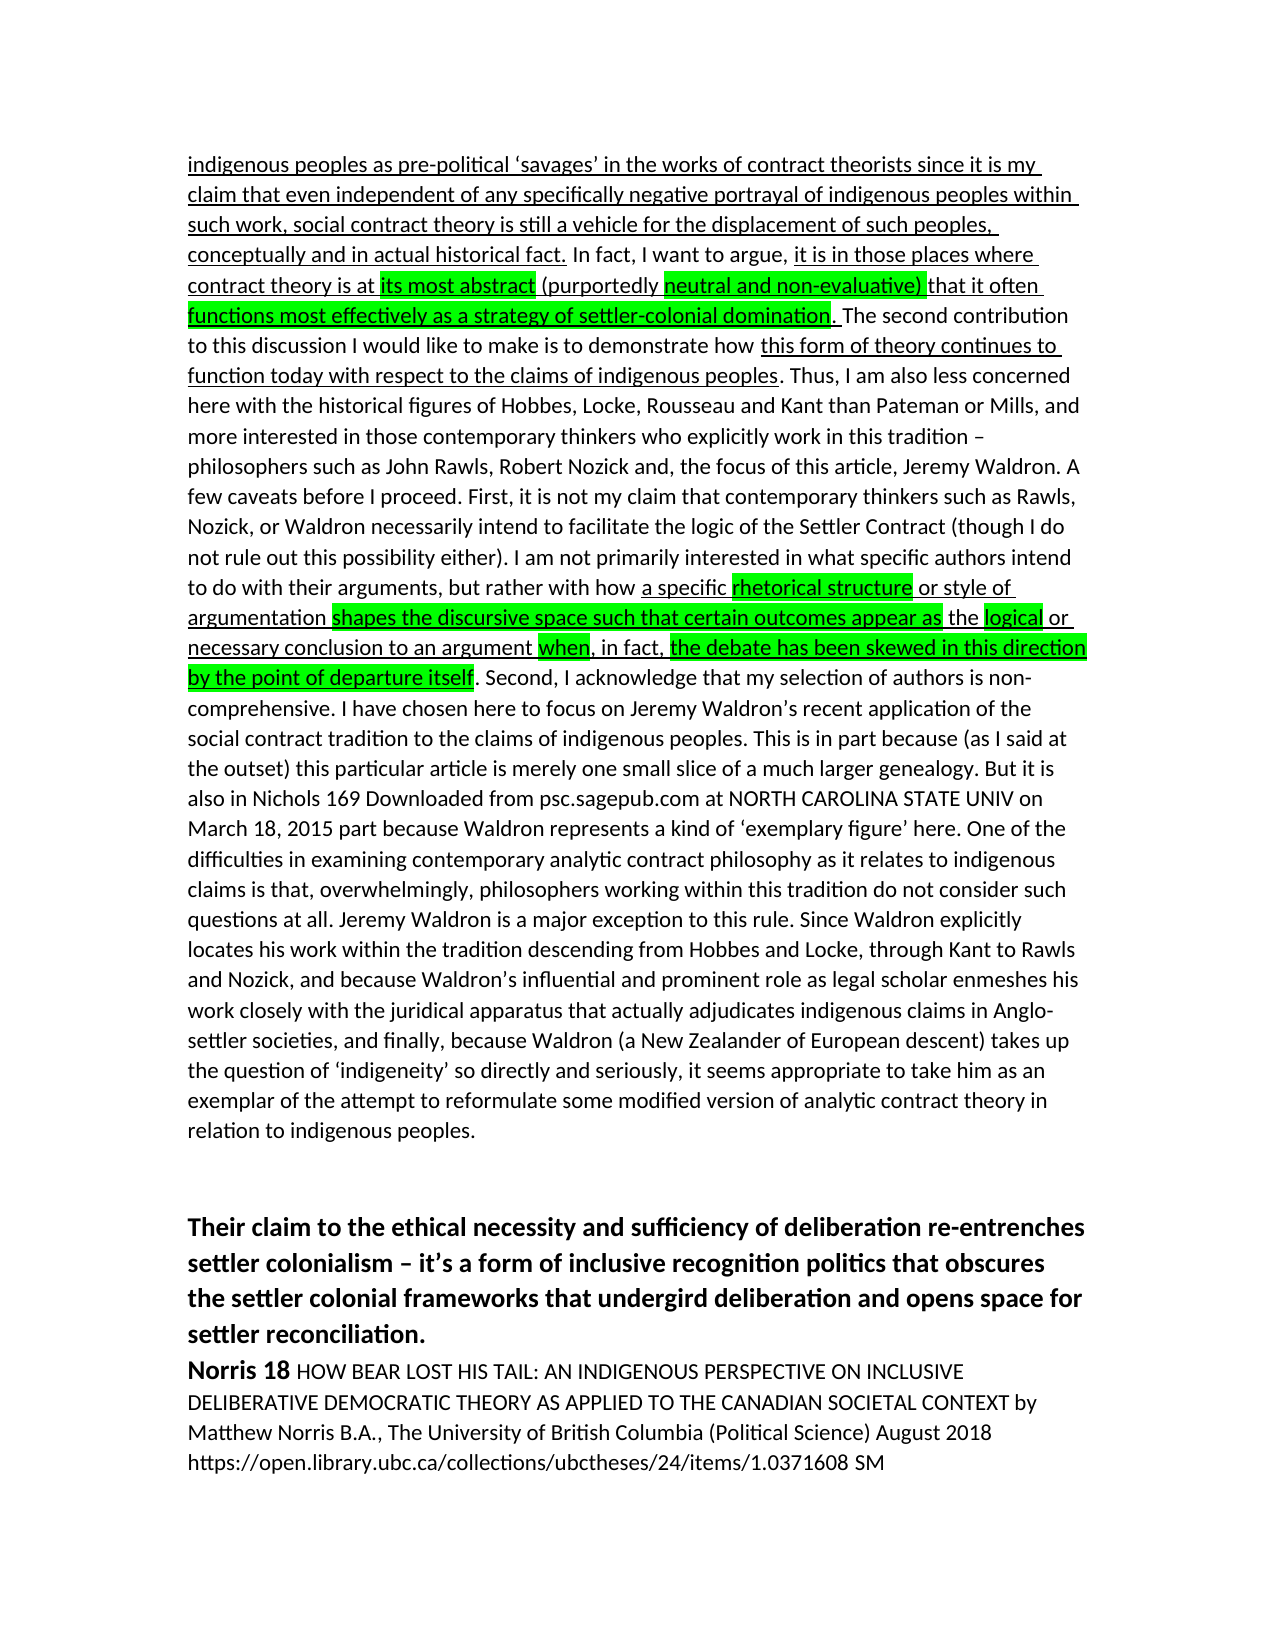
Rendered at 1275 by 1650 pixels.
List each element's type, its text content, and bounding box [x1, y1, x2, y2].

text Norris 18 HOW BEAR LOST HIS TAIL: AN INDIGENOUS PERSPECTIVE ON INCLUSIVE DELIBERATIVE DEMOCRATIC THEORY AS APPLIED TO THE CANADIAN SOCIETAL CONTEXT by Matthew Norris B.A., The University of British Columbia (Political Science) August 2018 https://open.library.ubc.ca/collections/ubctheses/24/items/1.0371608 SM [187, 1353, 1087, 1477]
subtitle Their claim to the ethical necessity and sufficiency of deliberation re-entrenches settler colonialism – it’s a form of inclusive recognition politics that obscures the settler colonial frameworks that undergird deliberation and opens space for settler reconciliation. [187, 1210, 1087, 1350]
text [187, 150, 1087, 657]
